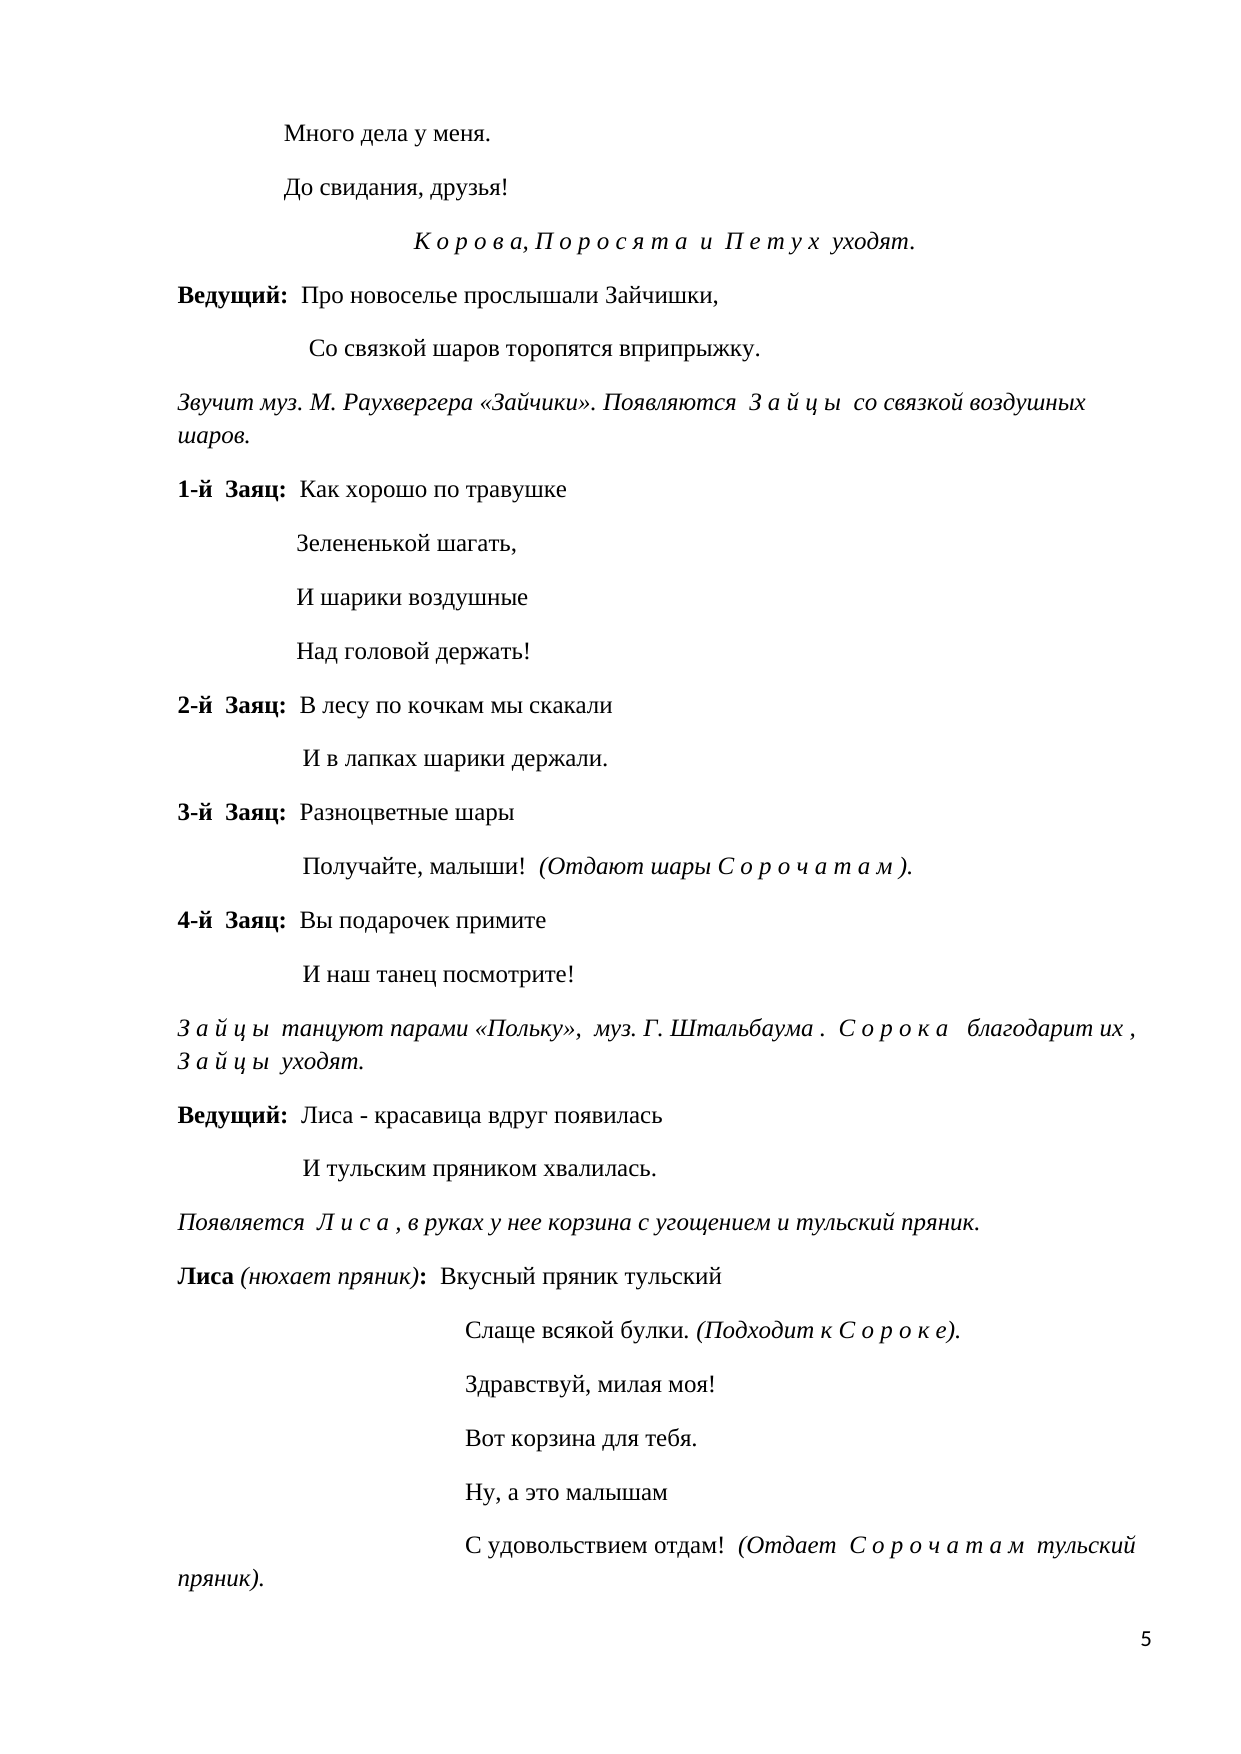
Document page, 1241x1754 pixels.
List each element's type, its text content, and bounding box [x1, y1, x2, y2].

text С удовольствием отдам! (Отдает С о р о ч а т а м тульский пряник). [177, 1531, 1152, 1592]
text 1-й Заяц: Как хорошо по травушке [177, 474, 1152, 503]
text Здравствуй, милая моя! [177, 1369, 1152, 1398]
text И в лапках шарики держали. [177, 743, 1152, 772]
text Ведущий: Лиса - красавица вдруг появилась [177, 1100, 1152, 1128]
text 2-й Заяц: В лесу по кочкам мы скакали [177, 690, 1152, 718]
text Со связкой шаров торопятся вприпрыжку. [177, 333, 1152, 362]
text 4-й Заяц: Вы подарочек примите [177, 905, 1152, 934]
text Ведущий: Про новоселье прослышали Зайчишки, [177, 280, 1152, 308]
text Вот корзина для тебя. [177, 1423, 1152, 1452]
text До свидания, друзья! [177, 172, 1152, 201]
text К о р о в а, П о р о с я т а и П е т у х уходят. [177, 226, 1152, 254]
text Много дела у меня. [177, 118, 1152, 147]
text Появляется Л и с а , в руках у нее корзина с угощением и тульский пряник. [177, 1207, 1152, 1236]
text Лиса (нюхает пряник): Вкусный пряник тульский [177, 1261, 1152, 1290]
text З а й ц ы танцуют парами «Польку», муз. Г. Штальбаума . С о р о к а благодарит их , З а й ц ы уходят. [177, 1013, 1152, 1074]
text И шарики воздушные [177, 582, 1152, 611]
text Получайте, малыши! (Отдают шары С о р о ч а т а м ). [177, 851, 1152, 880]
text Над головой держать! [177, 636, 1152, 664]
text Слаще всякой булки. (Подходит к С о р о к е). [177, 1315, 1152, 1344]
text И тульским пряником хвалилась. [177, 1153, 1152, 1182]
text Ну, а это малышам [177, 1477, 1152, 1505]
text Звучит муз. М. Раухвергера «Зайчики». Появляются З а й ц ы со связкой воздушных шаров. [177, 387, 1152, 449]
text Зелененькой шагать, [177, 528, 1152, 557]
text И наш танец посмотрите! [177, 959, 1152, 988]
text 3-й Заяц: Разноцветные шары [177, 797, 1152, 826]
